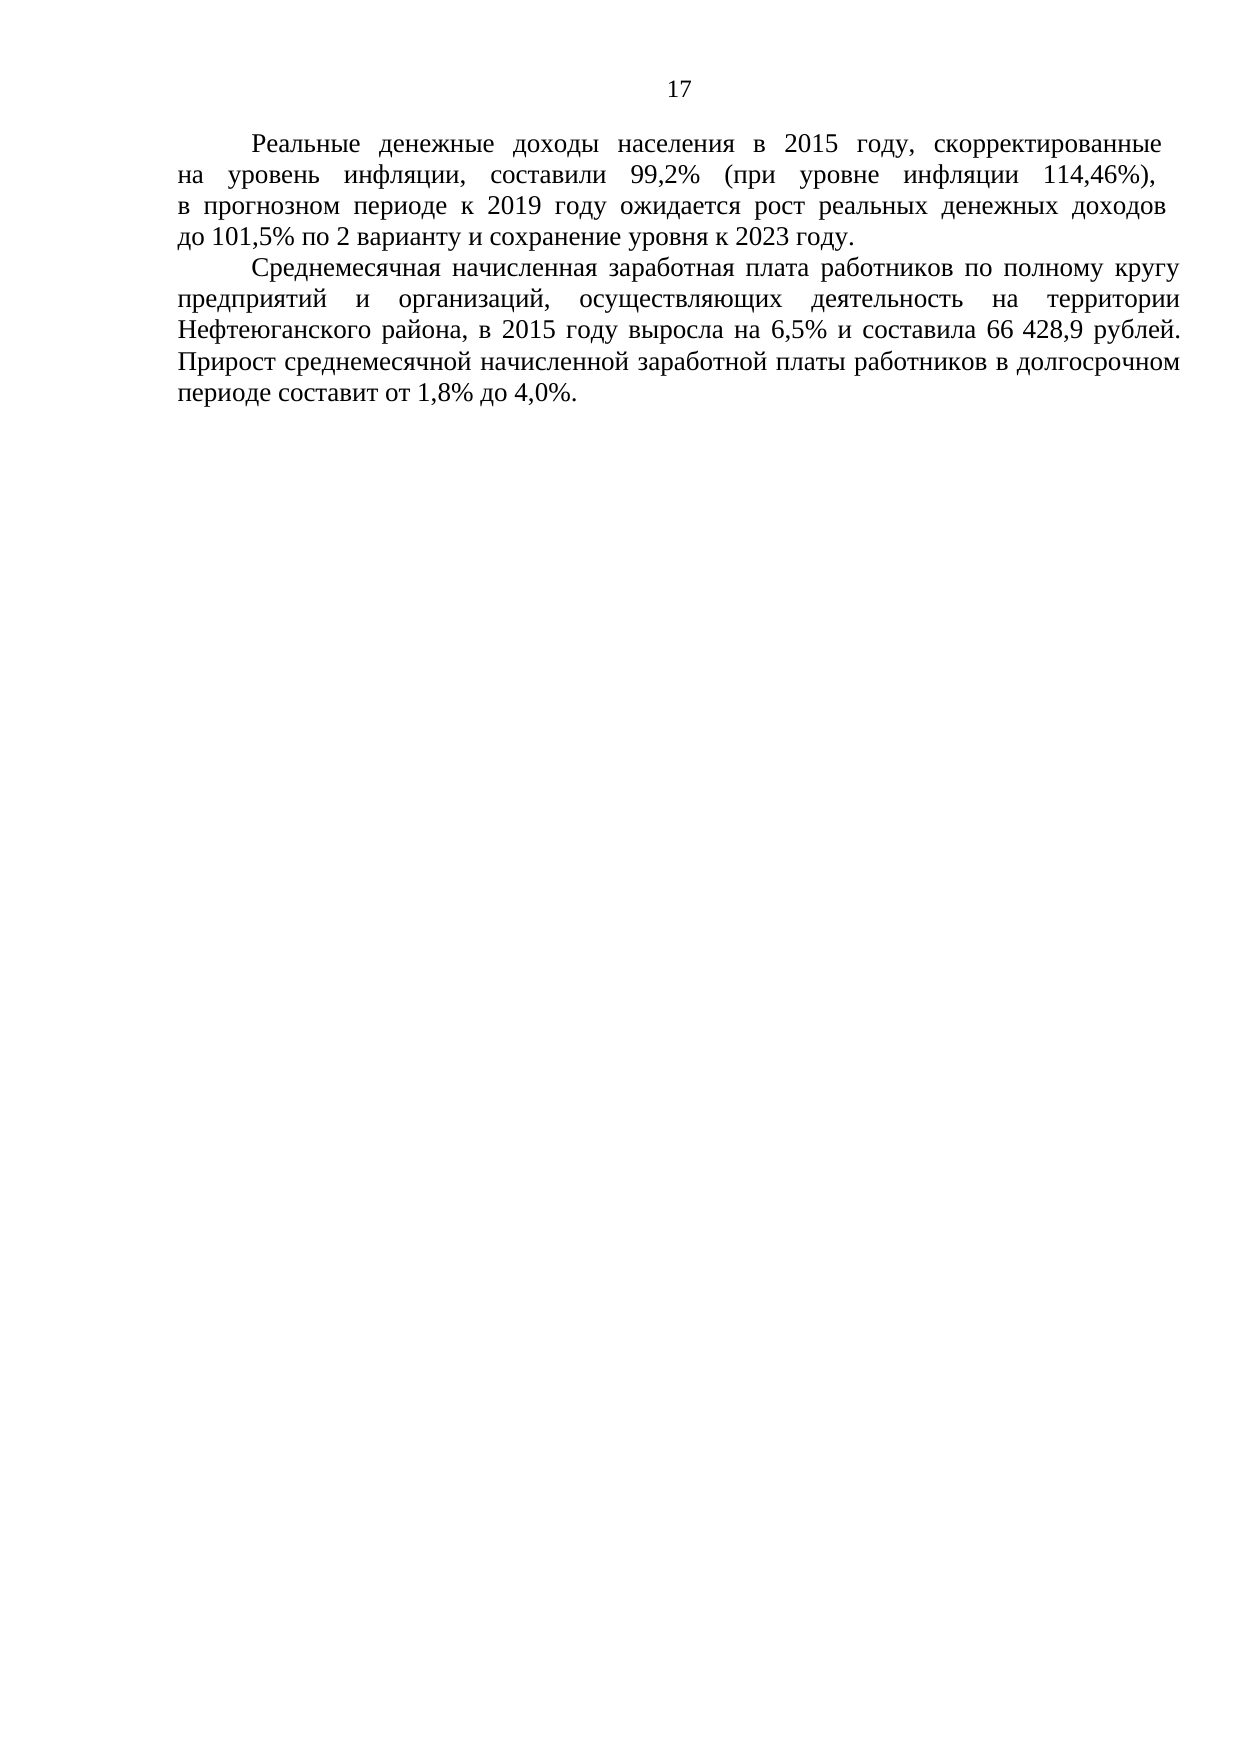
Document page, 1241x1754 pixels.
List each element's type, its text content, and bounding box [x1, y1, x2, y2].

text Среднемесячная начисленная заработная плата работников по полному кругу предприятий и организаций, осуществляющих деятельность на территории Нефтеюганского района, в 2015 году выросла на 6,5% и составила 66 428,9 рублей. Прирост среднемесячной начисленной заработной платы работников в долгосрочном периоде составит от 1,8% до 4,0%. [177, 251, 1181, 407]
text Реальные денежные доходы населения в 2015 году, скорректированные на уровень инфляции, составили 99,2% (при уровне инфляции 114,46%), в прогнозном периоде к 2019 году ожидается рост реальных денежных доходов до 101,5% по 2 варианту и сохранение уровня к 2023 году. [177, 127, 1181, 251]
